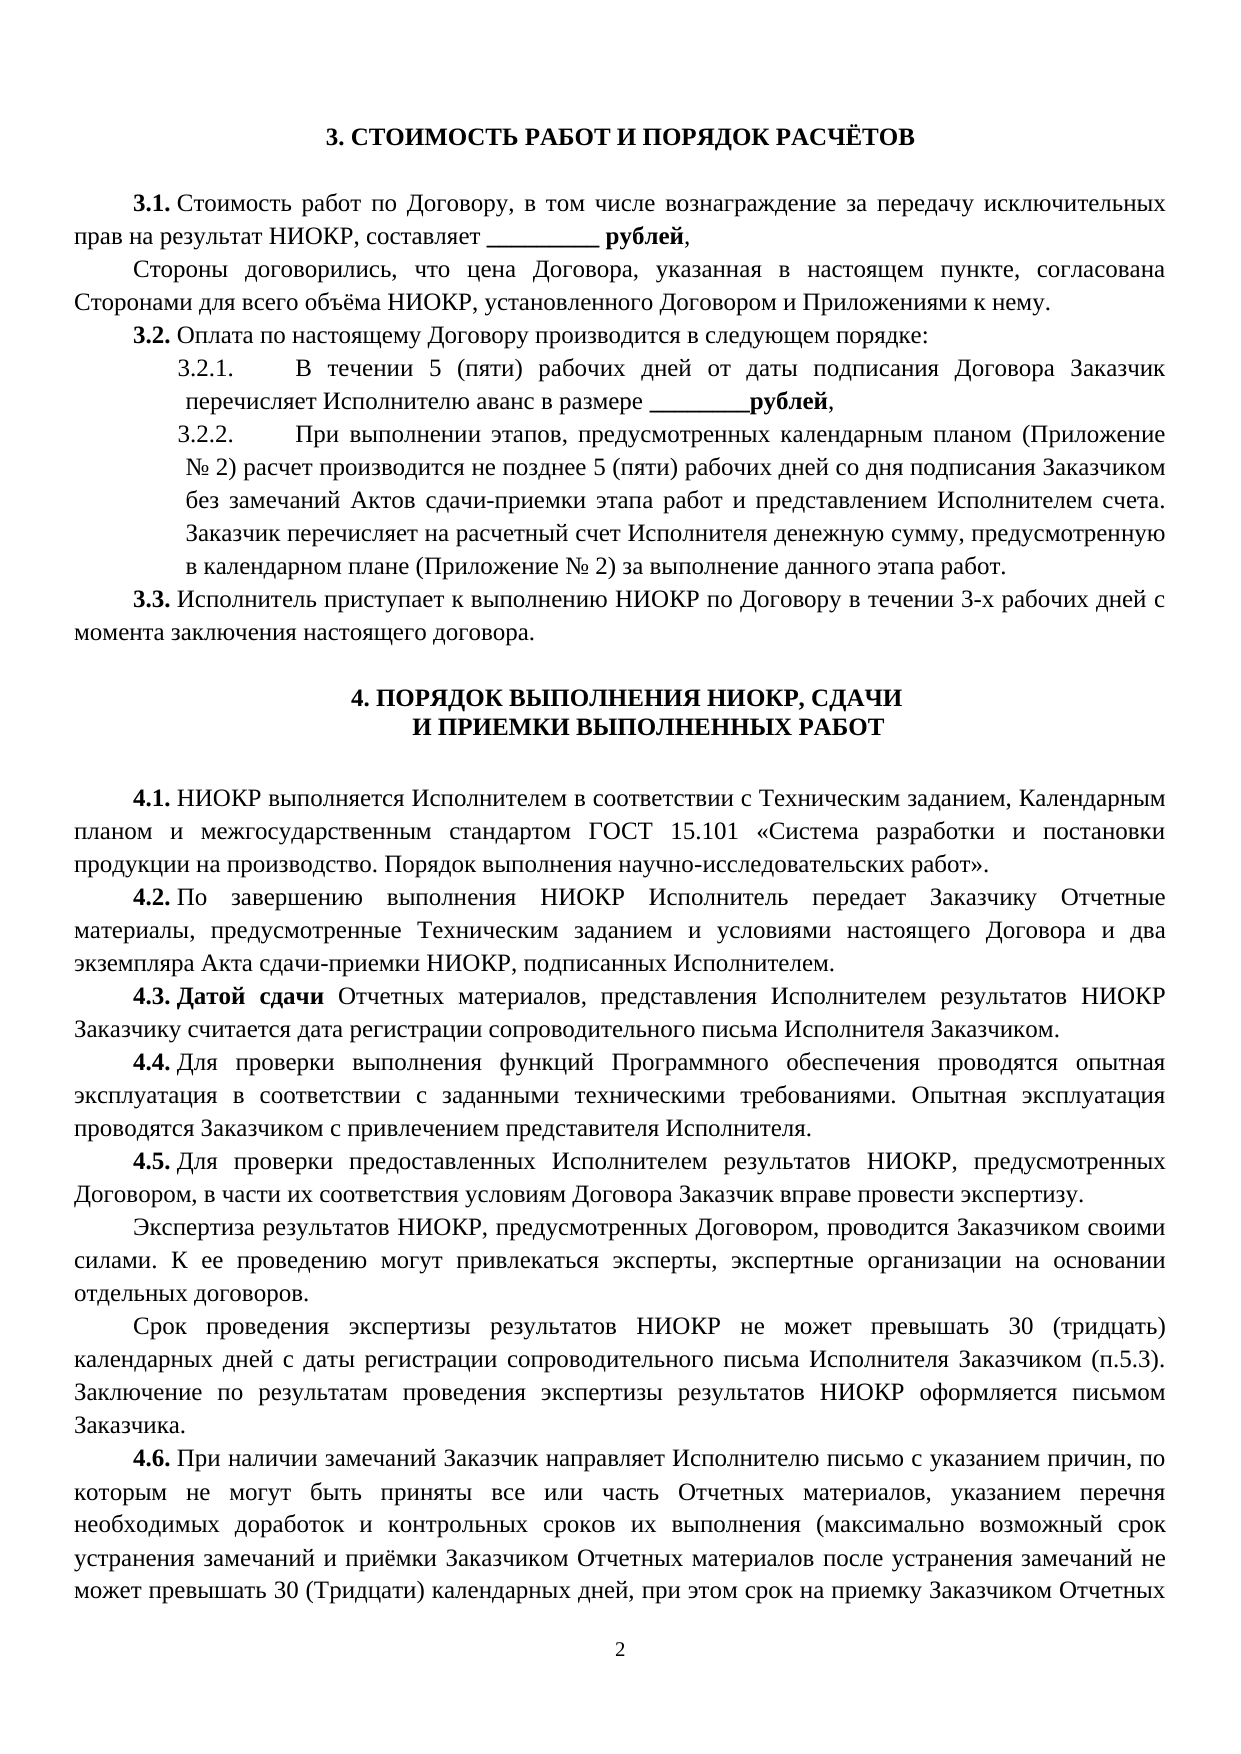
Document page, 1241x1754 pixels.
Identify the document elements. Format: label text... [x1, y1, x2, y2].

list СТОИМОСТЬ РАБОТ И ПОРЯДОК РАСЧЁТОВ [74, 122, 1167, 150]
list Исполнитель приступает к выполнению НИОКР по Договору в течении 3-х рабочих дней с момента заключения настоящего договора. [74, 584, 1167, 646]
list НИОКР выполняется Исполнителем в соответствии с Техническим заданием, Календарным планом и межгосударственным стандартом ГОСТ 15.101 «Система разработки и постановки продукции на производство. Порядок выполнения научно-исследовательских работ». [74, 783, 1167, 878]
list При выполнении этапов, предусмотренных календарным планом (Приложение № 2) расчет производится не позднее 5 (пяти) рабочих дней со дня подписания Заказчиком без замечаний Актов сдачи-приемки этапа работ и представлением Исполнителем счета. Заказчик перечисляет на расчетный счет Исполнителя денежную сумму, предусмотренную в календарном плане (Приложение № 2) за выполнение данного этапа работ. [177, 419, 1167, 580]
list В течении 5 (пяти) рабочих дней от даты подписания Договора Заказчик перечисляет Исполнителю аванс в размере ________рублей, [177, 353, 1167, 414]
list ПОРЯДОК ВЫПОЛНЕНИЯ НИОКР, СДАЧИ И ПРИЕМКИ ВЫПОЛНЕННЫХ РАБОТ [74, 683, 1186, 741]
list Для проверки предоставленных Исполнителем результатов НИОКР, предусмотренных Договором, в части их соответствия условиям Договора Заказчик вправе провести экспертизу. [74, 1146, 1167, 1208]
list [74, 1443, 1167, 1604]
list Для проверки выполнения функций Программного обеспечения проводятся опытная эксплуатация в соответствии с заданными техническими требованиями. Опытная эксплуатация проводятся Заказчиком с привлечением представителя Исполнителя. [74, 1047, 1167, 1142]
list Оплата по настоящему Договору производится в следующем порядке: [74, 320, 1167, 348]
list Срок проведения экспертизы результатов НИОКР не может превышать 30 (тридцать) календарных дней с даты регистрации сопроводительного письма Исполнителя Заказчиком (п.5.3). Заключение по результатам проведения экспертизы результатов НИОКР оформляется письмом Заказчика. [74, 1311, 1167, 1439]
list Стоимость работ по Договору, в том числе вознаграждение за передачу исключительных прав на результат НИОКР, составляет _________ рублей, [74, 188, 1167, 249]
list По завершению выполнения НИОКР Исполнитель передает Заказчику Отчетные материалы, предусмотренные Техническим заданием и условиями настоящего Договора и два экземпляра Акта сдачи-приемки НИОКР, подписанных Исполнителем. [74, 882, 1167, 977]
list Экспертиза результатов НИОКР, предусмотренных Договором, проводится Заказчиком своими силами. К ее проведению могут привлекаться эксперты, экспертные организации на основании отдельных договоров. [74, 1212, 1167, 1307]
list Стороны договорились, что цена Договора, указанная в настоящем пункте, согласована Сторонами для всего объёма НИОКР, установленного Договором и Приложениями к нему. [74, 254, 1167, 316]
list Датой сдачи Отчетных материалов, представления Исполнителем результатов НИОКР Заказчику считается дата регистрации сопроводительного письма Исполнителя Заказчиком. [74, 981, 1167, 1043]
